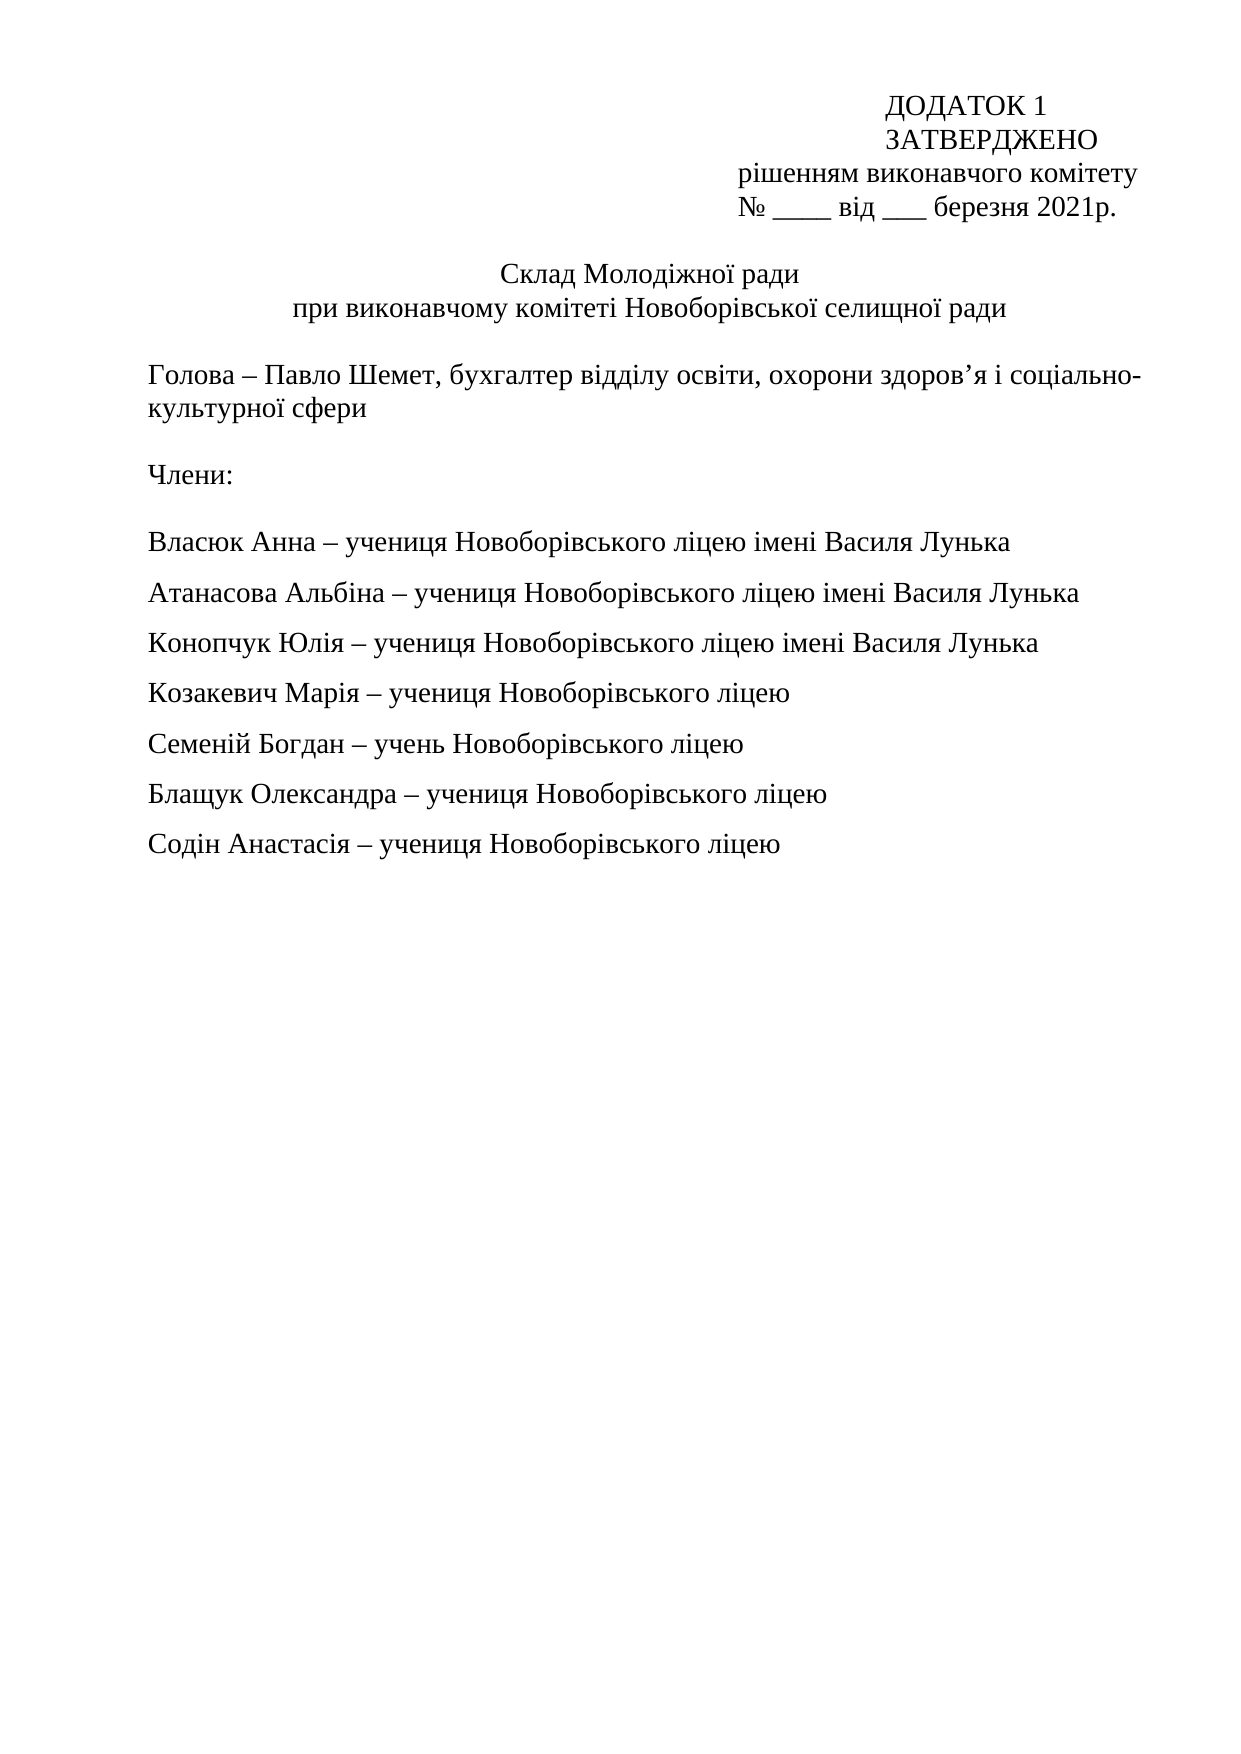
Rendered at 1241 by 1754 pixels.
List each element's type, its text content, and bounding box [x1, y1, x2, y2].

text Склад Молодіжної ради [148, 256, 1152, 290]
text Конопчук Юлія – учениця Новоборівського ліцею імені Василя Лунька [148, 625, 1152, 659]
text Члени: [148, 457, 1152, 491]
text Семеній Богдан – учень Новоборівського ліцею [148, 726, 1152, 759]
text Содін Анастасія – учениця Новоборівського ліцею [148, 826, 1152, 860]
text Козакевич Марія – учениця Новоборівського ліцею [148, 676, 1152, 709]
text Блащук Олександра – учениця Новоборівського ліцею [148, 776, 1152, 810]
text при виконавчому комітеті Новоборівської селищної ради [148, 290, 1152, 323]
text Атанасова Альбіна – учениця Новоборівського ліцею імені Василя Лунька [148, 575, 1152, 608]
text ДОДАТОК 1 [148, 88, 1152, 122]
text Власюк Анна – учениця Новоборівського ліцею імені Василя Лунька [148, 524, 1152, 558]
text ЗАТВЕРДЖЕНО рішенням виконавчого комітету № ____ від ___ березня 2021р. [738, 122, 1152, 223]
text Голова – Павло Шемет, бухгалтер відділу освіти, охорони здоров’я і соціально-культурної сфери [148, 357, 1152, 424]
